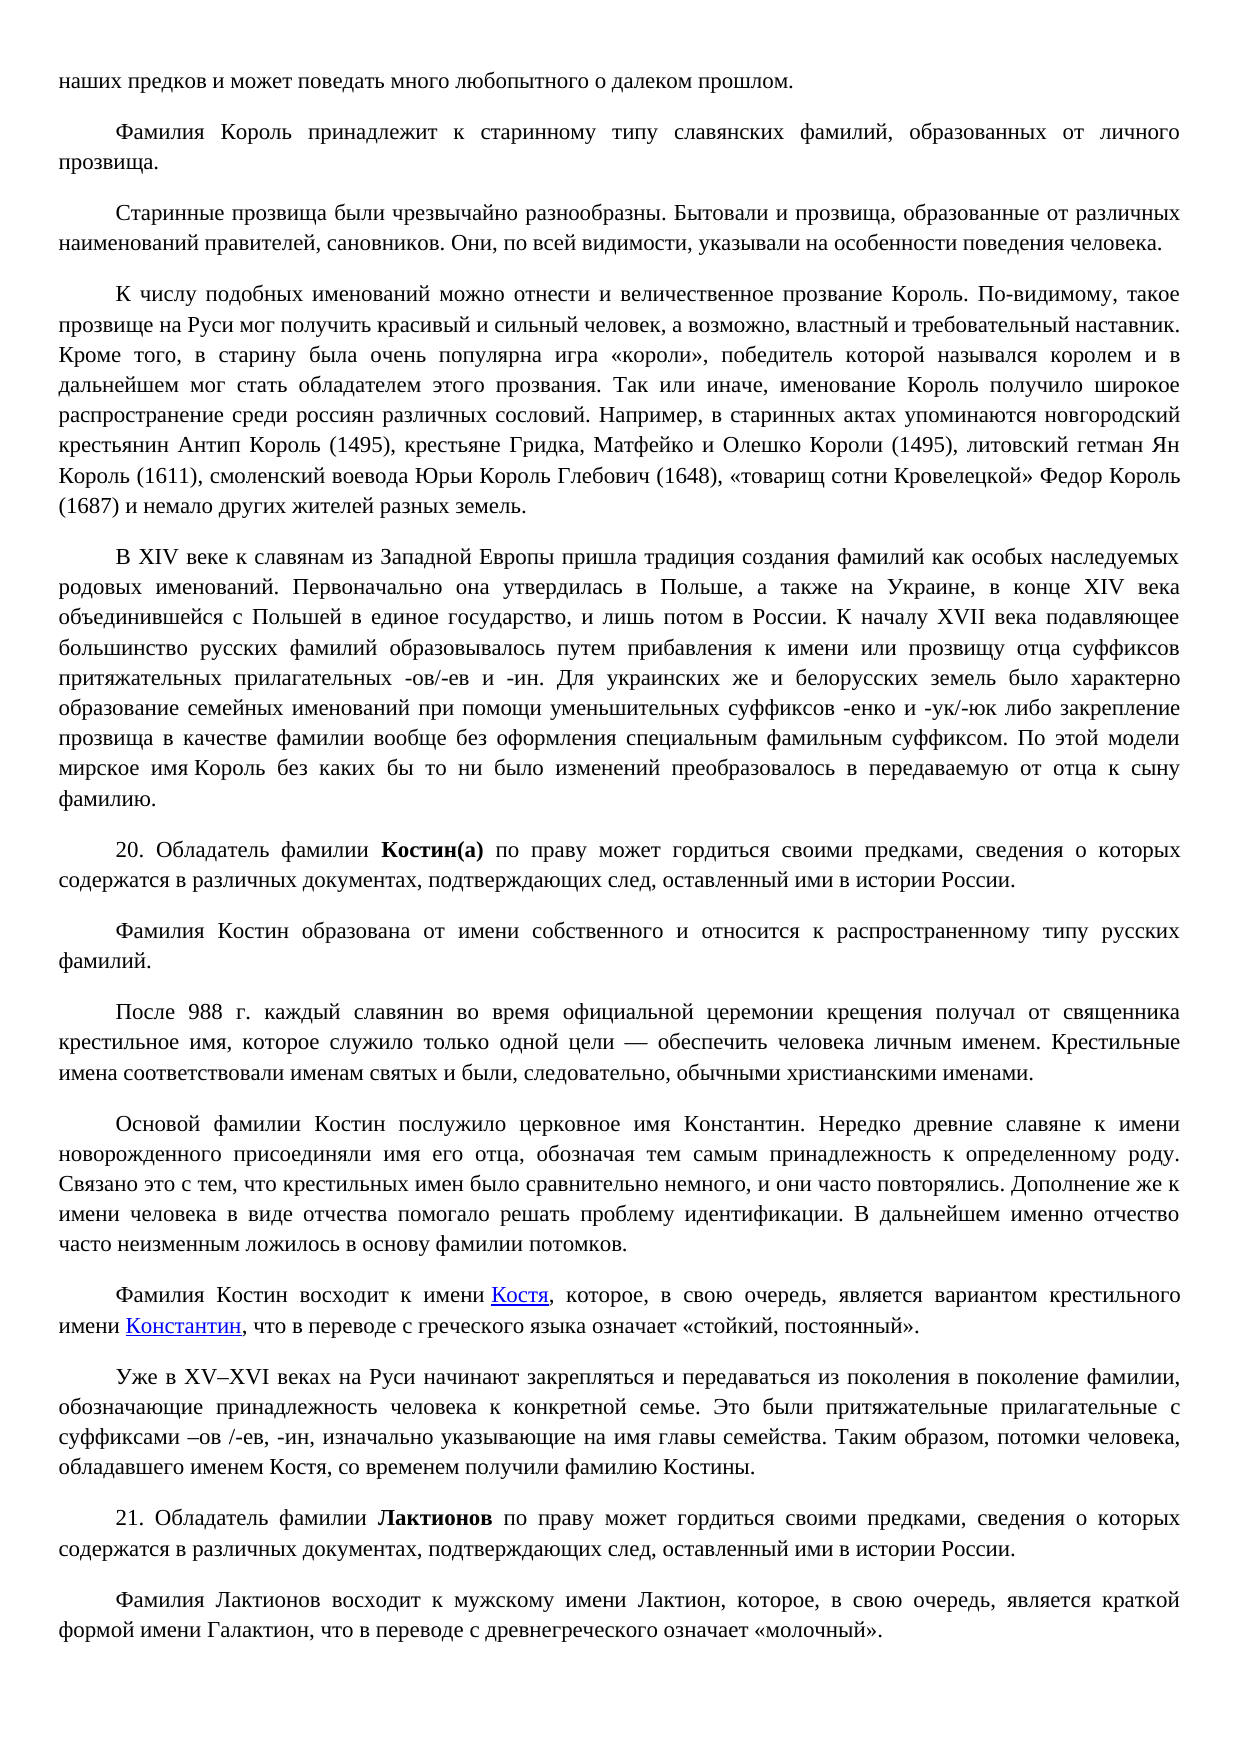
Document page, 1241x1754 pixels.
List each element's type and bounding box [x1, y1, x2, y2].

table_cell [59, 59, 1181, 1686]
